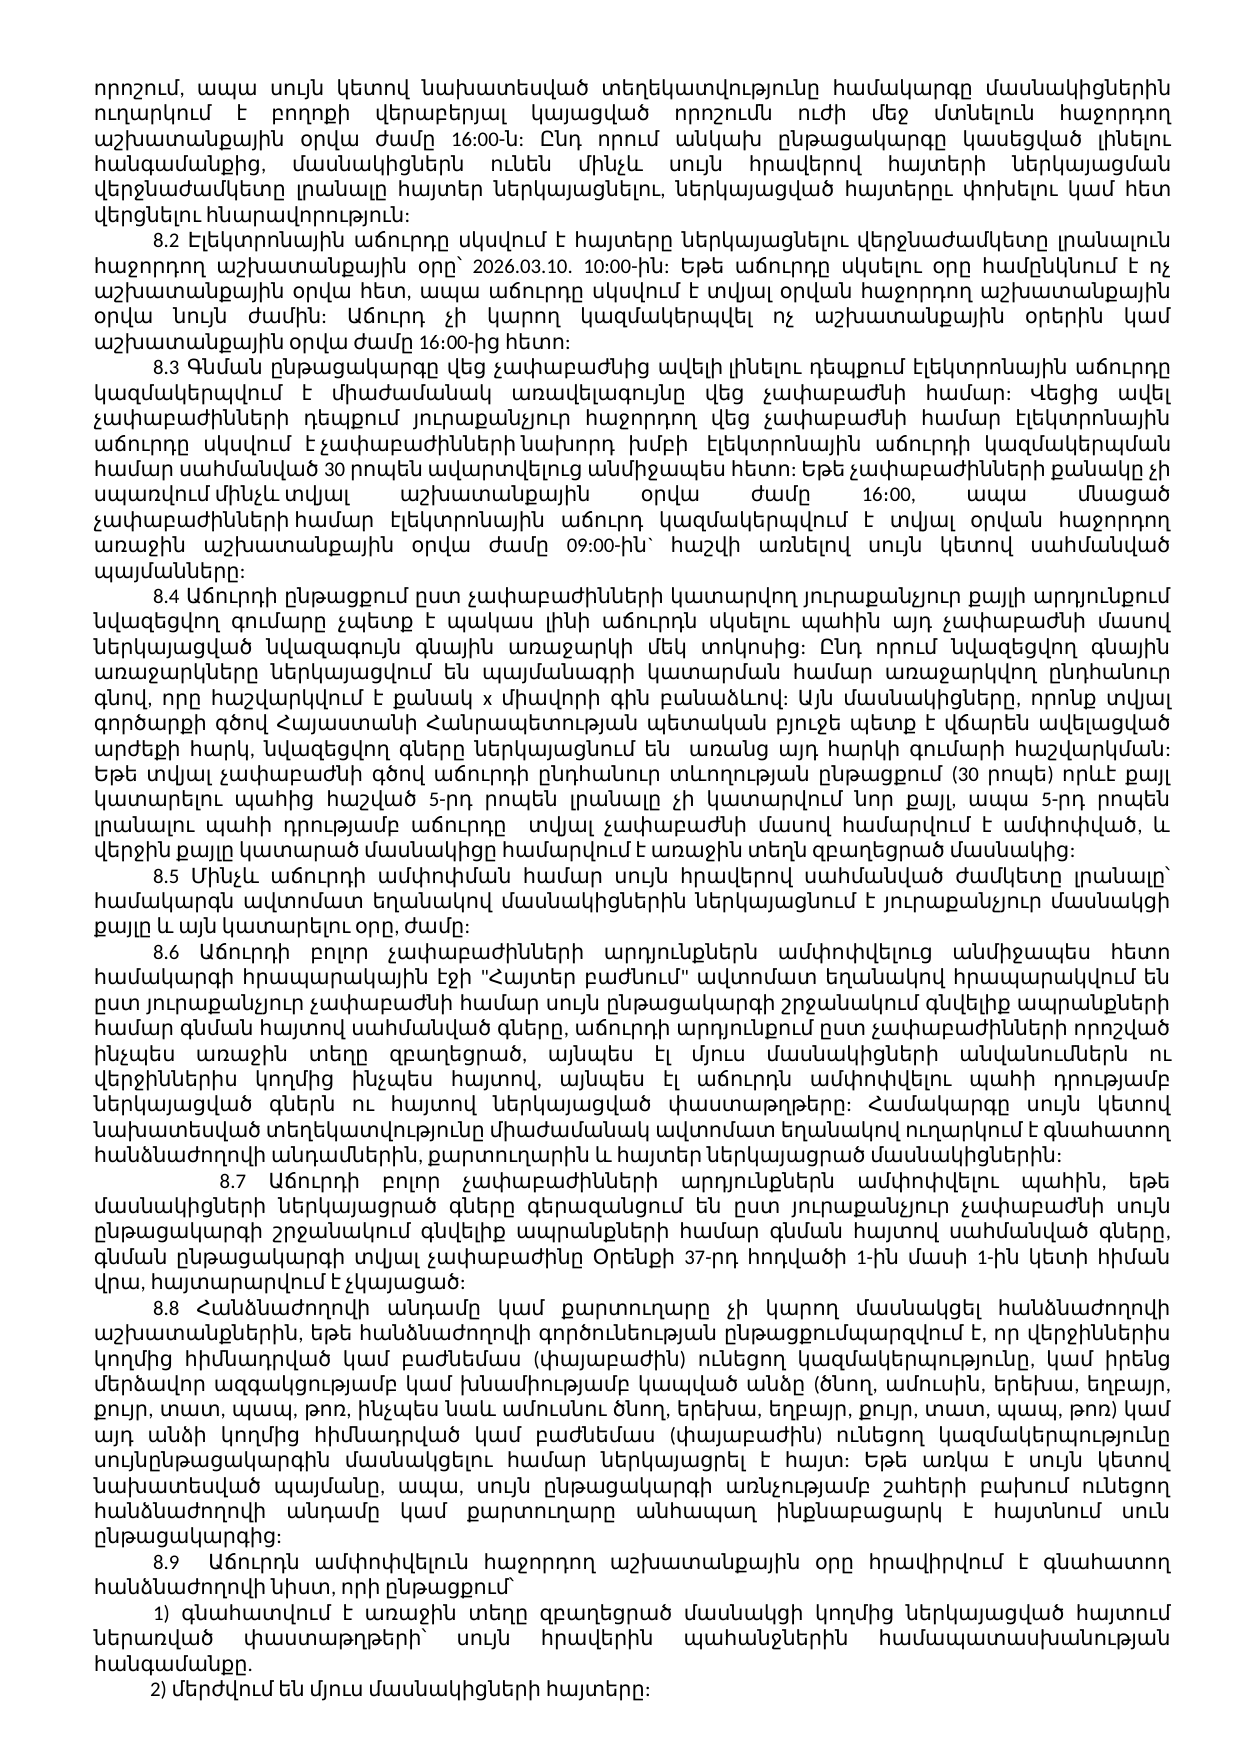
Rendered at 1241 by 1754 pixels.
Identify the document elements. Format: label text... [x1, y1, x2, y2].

text 8.4 Աճուրդի ընթացքում ըստ չափաբաժինների կատարվող յուրաքանչյուր քայլի արդյունքում նվազեցվող գումարը չպետք է պակաս լինի աճուրդն սկսելու պահին այդ չափաբաժնի մասով ներկայացված նվազագույն գնային առաջարկի մեկ տոկոսից: Ընդ որում նվազեցվող գնային առաջարկները ներկայացվում են պայմանագրի կատարման համար առաջարկվող ընդհանուր գնով, որը հաշվարկվում է քանակ x միավորի գին բանաձևով: Այն մասնակիցները, որոնք տվյալ գործարքի գծով Հայաստանի Հանրապետության պետական բյուջե պետք է վճարեն ավելացված արժեքի հարկ, նվազեցվող գները ներկայացնում են առանց այդ հարկի գումարի հաշվարկման: Եթե տվյալ չափաբաժնի գծով աճուրդի ընդհանուր տևողության ընթացքում (30 րոպե) որևէ քայլ կատարելու պահից հաշված 5-րդ րոպեն լրանալը չի կատարվում նոր քայլ, ապա 5-րդ րոպեն լրանալու պահի դրությամբ աճուրդը տվյալ չափաբաժնի մասով համարվում է ամփոփված, և վերջին քայլը կատարած մասնակիցը համարվում է առաջին տեղն զբաղեցրած մասնակից: [94, 583, 1171, 863]
text 2) մերժվում են մյուս մասնակիցների հայտերը: [94, 1676, 1171, 1702]
text 8.5 Մինչև աճուրդի ամփոփման համար սույն հրավերով սահմանված ժամկետը լրանալը՝ համակարգն ավտոմատ եղանակով մասնակիցներին ներկայացնում է յուրաքանչյուր մասնակցի քայլը և այն կատարելու օրը, ժամը: [94, 863, 1171, 939]
text 1) գնահատվում է առաջին տեղը զբաղեցրած մասնակցի կողմից ներկայացված հայտում ներառված փաստաթղթերի՝ սույն հրավերին պահանջներին համապատասխանության հանգամանքը. [94, 1600, 1171, 1676]
text 8.9 Աճուրդն ամփոփվելուն հաջորդող աշխատանքային օրը հրավիրվում է գնահատող հանձնաժողովի նիստ, որի ընթացքում՝ [94, 1549, 1171, 1600]
text 8.7 Աճուրդի բոլոր չափաբաժինների արդյունքներն ամփոփվելու պահին, եթե մասնակիցների ներկայացրած գները գերազանցում են ըստ յուրաքանչյուր չափաբաժնի սույն ընթացակարգի շրջանակում գնվելիք ապրանքների համար գնման հայտով սահմանված գները, գնման ընթացակարգի տվյալ չափաբաժինը Օրենքի 37-րդ հոդվածի 1-ին մասի 1-ին կետի հիման վրա, հայտարարվում է չկայացած: [94, 1168, 1171, 1295]
text 8.3 Գնման ընթացակարգը վեց չափաբաժնից ավելի լինելու դեպքում էլեկտրոնային աճուրդը կազմակերպվում է միաժամանակ առավելագույնը վեց չափաբաժնի համար: Վեցից ավել չափաբաժինների դեպքում յուրաքանչյուր հաջորդող վեց չափաբաժնի համար էլեկտրոնային աճուրդը սկսվում է չափաբաժինների նախորդ խմբի էլեկտրոնային աճուրդի կազմակերպման համար սահմանված 30 րոպեն ավարտվելուց անմիջապես հետո: Եթե չափաբաժինների քանակը չի սպառվում մինչև տվյալ աշխատանքային օրվա ժամը 16։00, ապա մնացած չափաբաժինների համար էլեկտրոնային աճուրդ կազմակերպվում է տվյալ օրվան հաջորդող առաջին աշխատանքային օրվա ժամը 09:00-ին` հաշվի առնելով սույն կետով սահմանված պայմանները: [94, 354, 1171, 583]
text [94, 75, 1171, 227]
text 8.8 Հանձնաժողովի անդամը կամ քարտուղարը չի կարող մասնակցել հանձնաժողովի աշխատանքներին, եթե հանձնաժողովի գործունեության ընթացքումպարզվում է, որ վերջիններիս կողմից հիմնադրված կամ բաժնեմաս (փայաբաժին) ունեցող կազմակերպությունը, կամ իրենց մերձավոր ազգակցությամբ կամ խնամիությամբ կապված անձը (ծնող, ամուսին, երեխա, եղբայր, քույր, տատ, պապ, թոռ, ինչպես նաև ամուսնու ծնող, երեխա, եղբայր, քույր, տատ, պապ, թոռ) կամ այդ անձի կողմից հիմնադրված կամ բաժնեմաս (փայաբաժին) ունեցող կազմակերպությունը սույնընթացակարգին մասնակցելու համար ներկայացրել է հայտ: Եթե առկա է սույն կետով նախատեսված պայմանը, ապա, սույն ընթացակարգի առնչությամբ շահերի բախում ունեցող հանձնաժողովի անդամը կամ քարտուղարը անհապաղ ինքնաբացարկ է հայտնում սուն ընթացակարգից: [94, 1295, 1171, 1549]
text 8.6 Աճուրդի բոլոր չափաբաժինների արդյունքներն ամփոփվելուց անմիջապես հետո համակարգի հրապարակային էջի "Հայտեր բաժնում" ավտոմատ եղանակով հրապարակվում են ըստ յուրաքանչյուր չափաբաժնի համար սույն ընթացակարգի շրջանակում գնվելիք ապրանքների համար գնման հայտով սահմանված գները, աճուրդի արդյունքում ըստ չափաբաժինների որոշված ինչպես առաջին տեղը զբաղեցրած, այնպես էլ մյուս մասնակիցների անվանումներն ու վերջիններիս կողմից ինչպես հայտով, այնպես էլ աճուրդն ամփոփվելու պահի դրությամբ ներկայացված գներն ու հայտով ներկայացված փաստաթղթերը: Համակարգը սույն կետով նախատեսված տեղեկատվությունը միաժամանակ ավտոմատ եղանակով ուղարկում է գնահատող հանձնաժողովի անդամներին, քարտուղարին և հայտեր ներկայացրած մասնակիցներին: [94, 939, 1171, 1168]
text 8.2 Էլեկտրոնային աճուրդը սկսվում է հայտերը ներկայացնելու վերջնաժամկետը լրանալուն հաջորդող աշխատանքային օրը՝ 2026.03.10. 10:00 -ին: Եթե աճուրդը սկսելու օրը համընկնում է ոչ աշխատանքային օրվա հետ, ապա աճուրդը սկսվում է տվյալ օրվան հաջորդող աշխատանքային օրվա նույն ժամին: Աճուրդ չի կարող կազմակերպվել ոչ աշխատանքային օրերին կամ աշխատանքային օրվա ժամը 16։00-ից հետո: [94, 227, 1171, 354]
